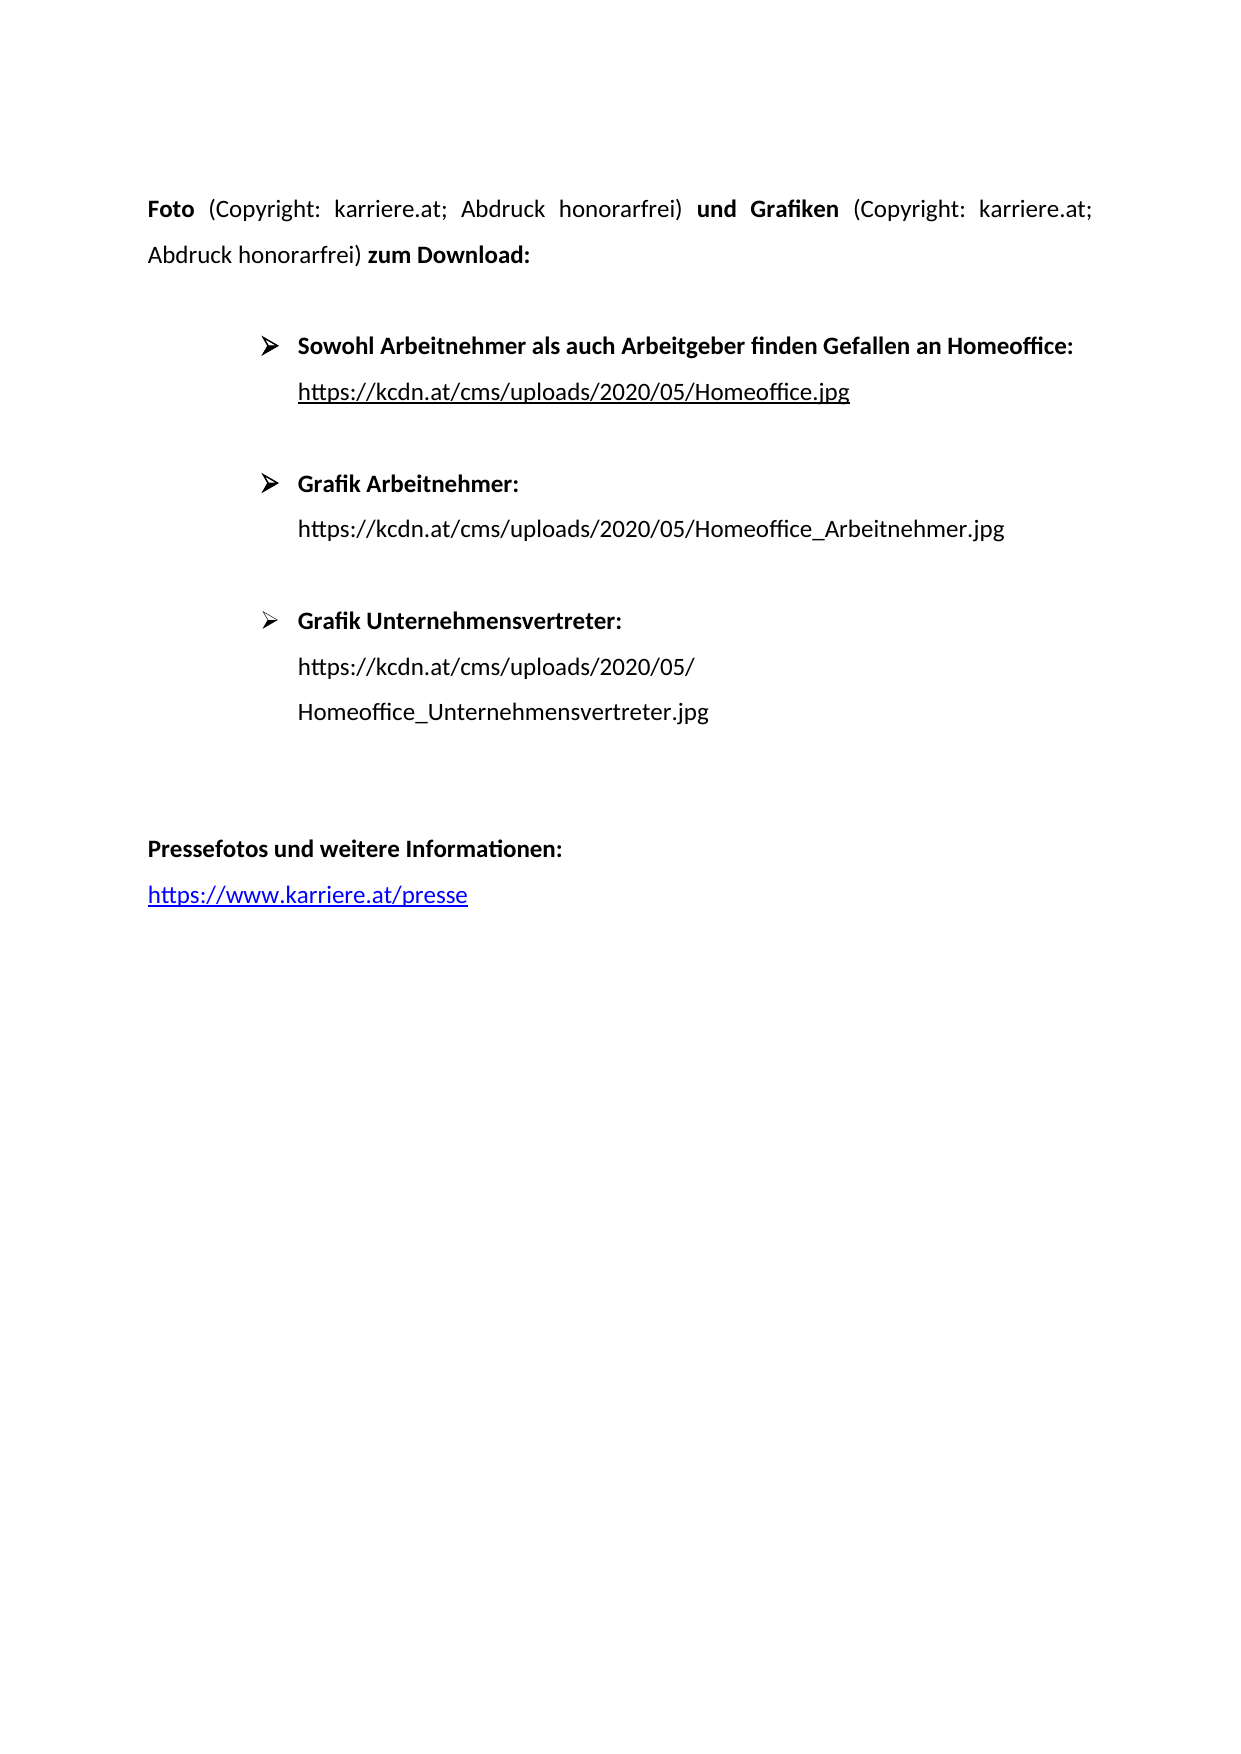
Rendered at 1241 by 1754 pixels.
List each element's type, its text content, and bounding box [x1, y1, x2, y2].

text https://www.karriere.at/presse [148, 879, 1093, 910]
list Sowohl Arbeitnehmer als auch Arbeitgeber finden Gefallen an Homeoffice: https://kcdn.at/cms/uploads/2020/05/Homeoffice.jpg [260, 331, 1093, 407]
list Grafik Arbeitnehmer: [260, 468, 1093, 498]
text Pressefotos und weitere Informationen: [148, 833, 1093, 864]
list https://kcdn.at/cms/uploads/2020/05/Homeoffice_Unternehmensvertreter.jpg [298, 651, 1093, 727]
list https://kcdn.at/cms/uploads/2020/05/Homeoffice_Arbeitnehmer.jpg [298, 513, 1093, 544]
list Grafik Unternehmensvertreter: [260, 605, 1093, 635]
text Foto (Copyright: karriere.at; Abdruck honorarfrei) und Grafiken (Copyright: karriere.at; Abdruck honorarfrei) zum Download: [148, 193, 1093, 269]
